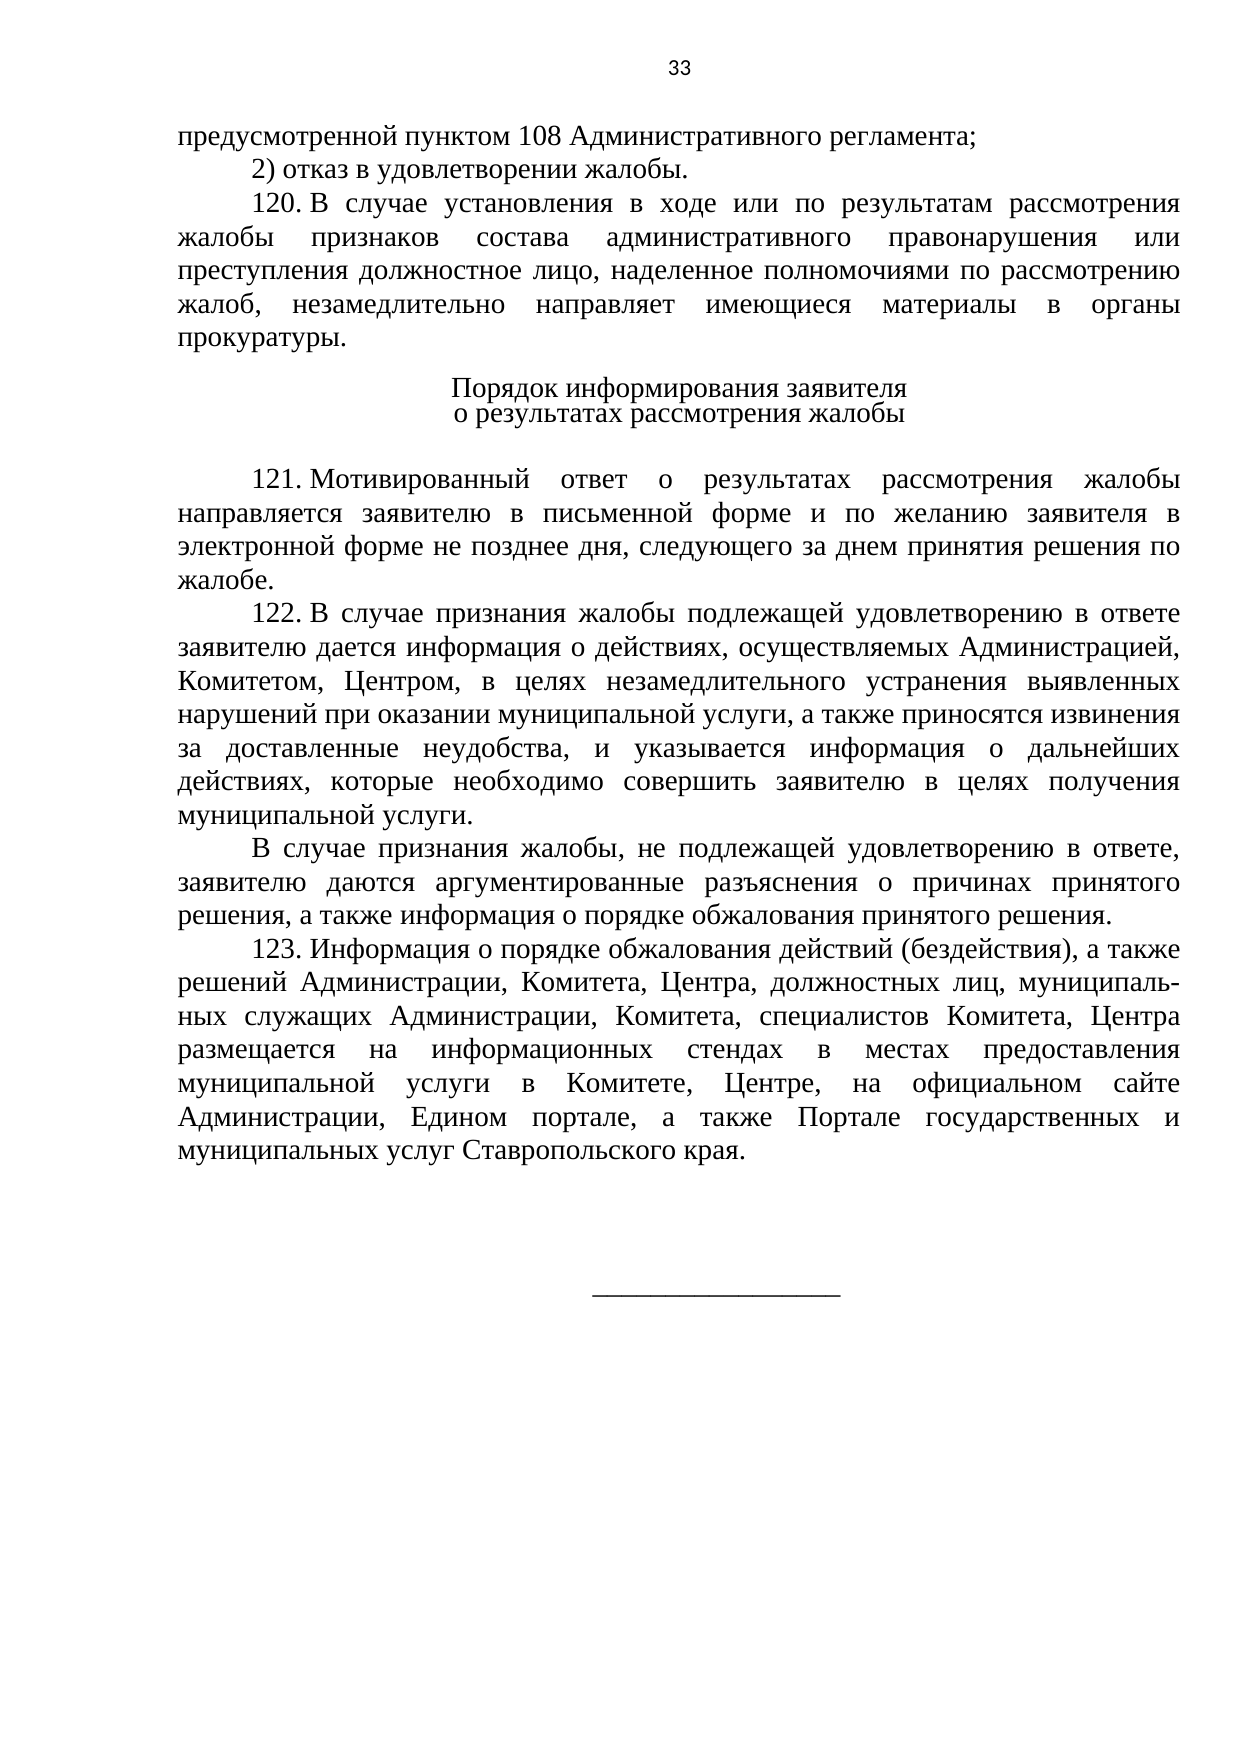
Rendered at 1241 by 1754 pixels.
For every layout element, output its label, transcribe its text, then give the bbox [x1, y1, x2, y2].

text 123. Информация о порядке обжалования действий (бездействия), а также решений Администрации, Комитета, Центра, должностных лиц, муниципаль-ных служащих Администрации, Комитета, специалистов Комитета, Центра размещается на информационных стендах в местах предоставления муниципальной услуги в Комитете, Центре, на официальном сайте Администрации, Едином портале, а также Портале государственных и муниципальных услуг Ставропольского края. [177, 931, 1181, 1166]
text 121. Мотивированный ответ о результатах рассмотрения жалобы направляется заявителю в письменной форме и по желанию заявителя в электронной форме не позднее дня, следующего за днем принятия решения по жалобе. [177, 461, 1181, 596]
text 2) отказ в удовлетворении жалобы. [177, 152, 1181, 185]
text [177, 118, 1181, 152]
text _________________ [177, 1266, 1181, 1300]
text 122. В случае признания жалобы подлежащей удовлетворению в ответе заявителю дается информация о действиях, осуществляемых Администрацией, Комитетом, Центром, в целях незамедлительного устранения выявленных нарушений при оказании муниципальной услуги, а также приносятся извинения за доставленные неудобства, и указывается информация о дальнейших действиях, которые необходимо совершить заявителю в целях получения муниципальной услуги. [177, 596, 1181, 830]
text Порядок информирования заявителя [251, 378, 604, 403]
text В случае признания жалобы, не подлежащей удовлетворению в ответе, заявителю даются аргументированные разъяснения о причинах принятого решения, а также информация о порядке обжалования принятого решения. [177, 830, 1181, 931]
text 120. В случае установления в ходе или по результатам рассмотрения жалобы признаков состава административного правонарушения или преступления должностное лицо, наделенное полномочиями по рассмотрению жалоб, незамедлительно направляет имеющиеся материалы в органы прокуратуры. [177, 185, 1181, 353]
text о результатах рассмотрения жалобы [251, 403, 1107, 428]
text Порядок информирования заявителя [607, 378, 1107, 403]
